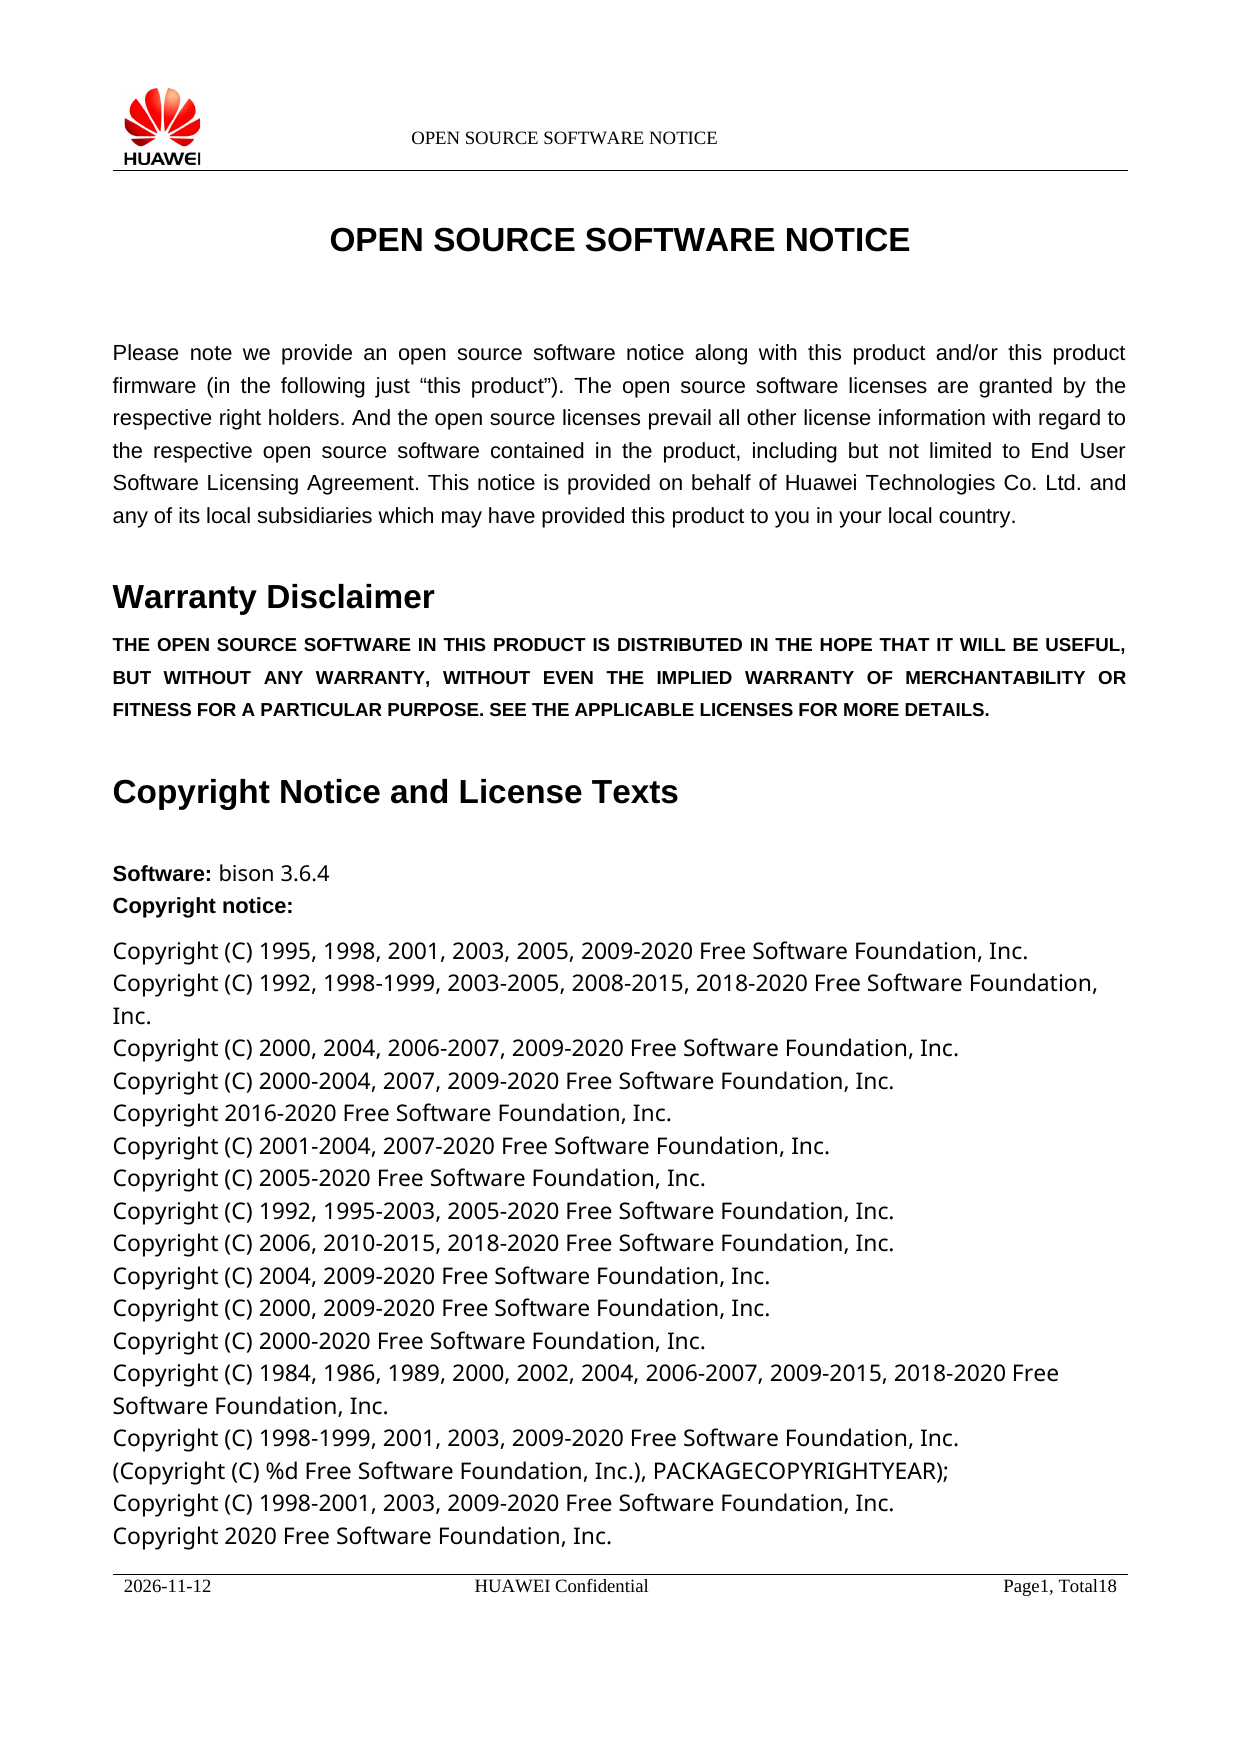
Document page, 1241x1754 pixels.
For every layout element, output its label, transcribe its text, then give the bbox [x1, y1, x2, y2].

text The open source software in this product is distributed in the hope that it will be useful, but WITHOUT ANY WARRANTY, without even the implied warranty of MERCHANTABILITY or FITNESS FOR A PARTICULAR PURPOSE. See the applicable licenses for more details. [112, 629, 1128, 726]
text Copyright Notice and License Texts [112, 759, 1128, 824]
text Please note we provide an open source software notice along with this product and/or this product firmware (in the following just “this product”). The open source software licenses are granted by the respective right holders. And the open source licenses prevail all other license information with regard to the respective open source software contained in the product, including but not limited to End User Software Licensing Agreement. This notice is provided on behalf of Huawei Technologies Co. Ltd. and any of its local subsidiaries which may have provided this product to you in your local country. [112, 336, 1128, 531]
text OPEN SOURCE SOFTWARE NOTICE [112, 206, 1128, 271]
text Copyright notice: [112, 889, 1128, 921]
picture [124, 88, 201, 165]
text Warranty Disclaimer [112, 564, 1128, 629]
title Software: bison 3.6.4 [112, 856, 1128, 889]
